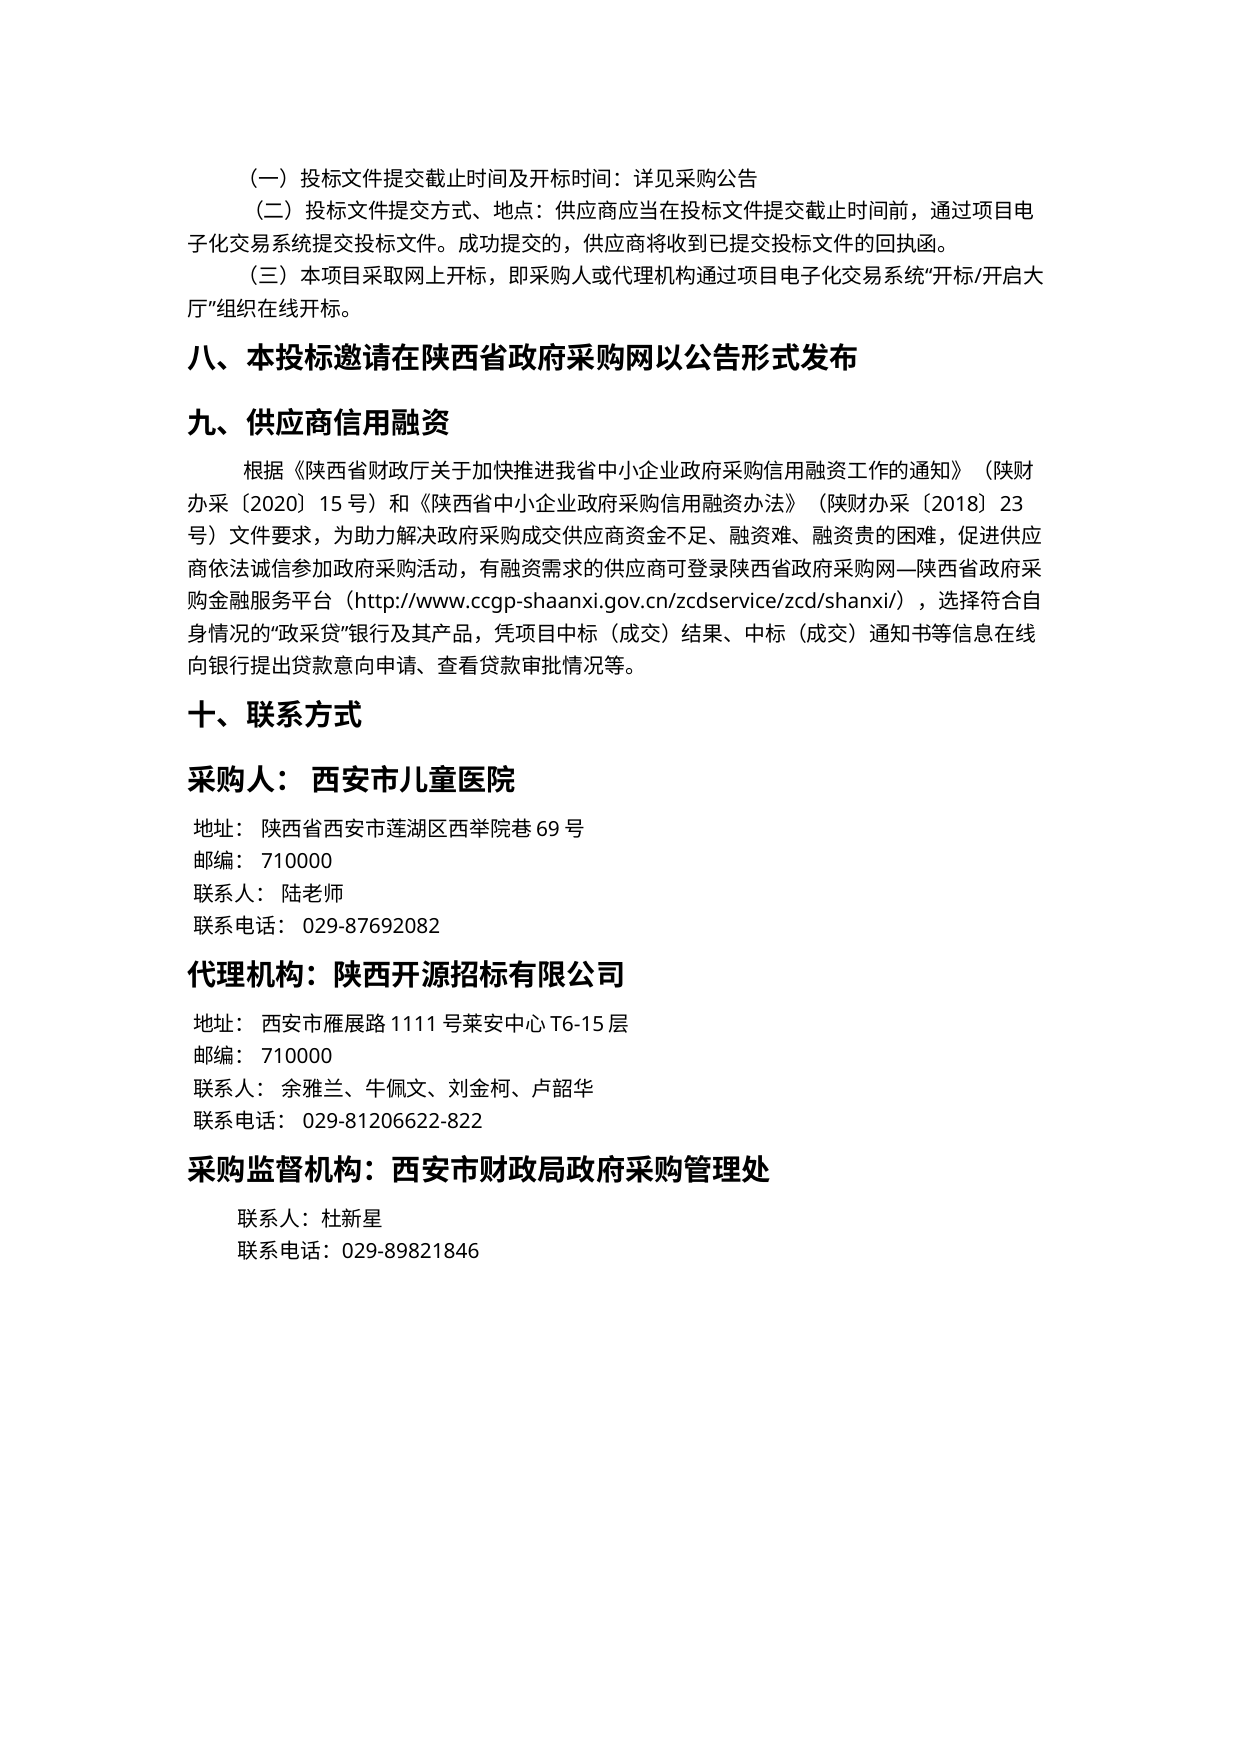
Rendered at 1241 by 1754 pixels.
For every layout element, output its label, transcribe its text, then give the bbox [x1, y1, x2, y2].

text 十、联系方式 [187, 682, 1053, 747]
text 地址： 陕西省西安市莲湖区西举院巷69号 [187, 812, 1053, 844]
text 采购人： 西安市儿童医院 [187, 747, 1053, 812]
text 联系电话： 029-87692082 [187, 909, 1053, 942]
text 邮编： 710000 [187, 1039, 1053, 1072]
text 采购监督机构：西安市财政局政府采购管理处 [187, 1137, 1053, 1202]
text 联系人：杜新星 [187, 1202, 1053, 1234]
text （三）本项目采取网上开标，即采购人或代理机构通过项目电子化交易系统“开标/开启大厅”组织在线开标。 [187, 259, 1053, 324]
text 八、本投标邀请在陕西省政府采购网以公告形式发布 [187, 324, 1053, 389]
text （一）投标文件提交截止时间及开标时间：详见采购公告 [187, 162, 1053, 194]
text 九、供应商信用融资 [187, 389, 1053, 454]
text 联系人： 陆老师 [187, 877, 1053, 909]
text 邮编： 710000 [187, 844, 1053, 877]
text 联系电话： 029-81206622-822 [187, 1104, 1053, 1137]
text 地址： 西安市雁展路1111号莱安中心T6-15层 [187, 1007, 1053, 1039]
text （二）投标文件提交方式、地点：供应商应当在投标文件提交截止时间前，通过项目电子化交易系统提交投标文件。成功提交的，供应商将收到已提交投标文件的回执函。 [187, 194, 1053, 259]
text 联系人： 余雅兰、牛佩文、刘金柯、卢韶华 [187, 1072, 1053, 1104]
text 联系电话：029-89821846 [187, 1234, 1053, 1267]
text 根据《陕西省财政厅关于加快推进我省中小企业政府采购信用融资工作的通知》（陕财办采〔2020〕15 号）和《陕西省中小企业政府采购信用融资办法》（陕财办采〔2018〕23 号）文件要求，为助力解决政府采购成交供应商资金不足、融资难、融资贵的困难，促进供应商依法诚信参加政府采购活动，有融资需求的供应商可登录陕西省政府采购网—陕西省政府采购金融服务平台（http://www.ccgp-shaanxi.gov.cn/zcdservice/zcd/shanxi/），选择符合自身情况的“政采贷”银行及其产品，凭项目中标（成交）结果、中标（成交）通知书等信息在线向银行提出贷款意向申请、查看贷款审批情况等。 [187, 454, 1053, 682]
text 代理机构：陕西开源招标有限公司 [187, 942, 1053, 1007]
